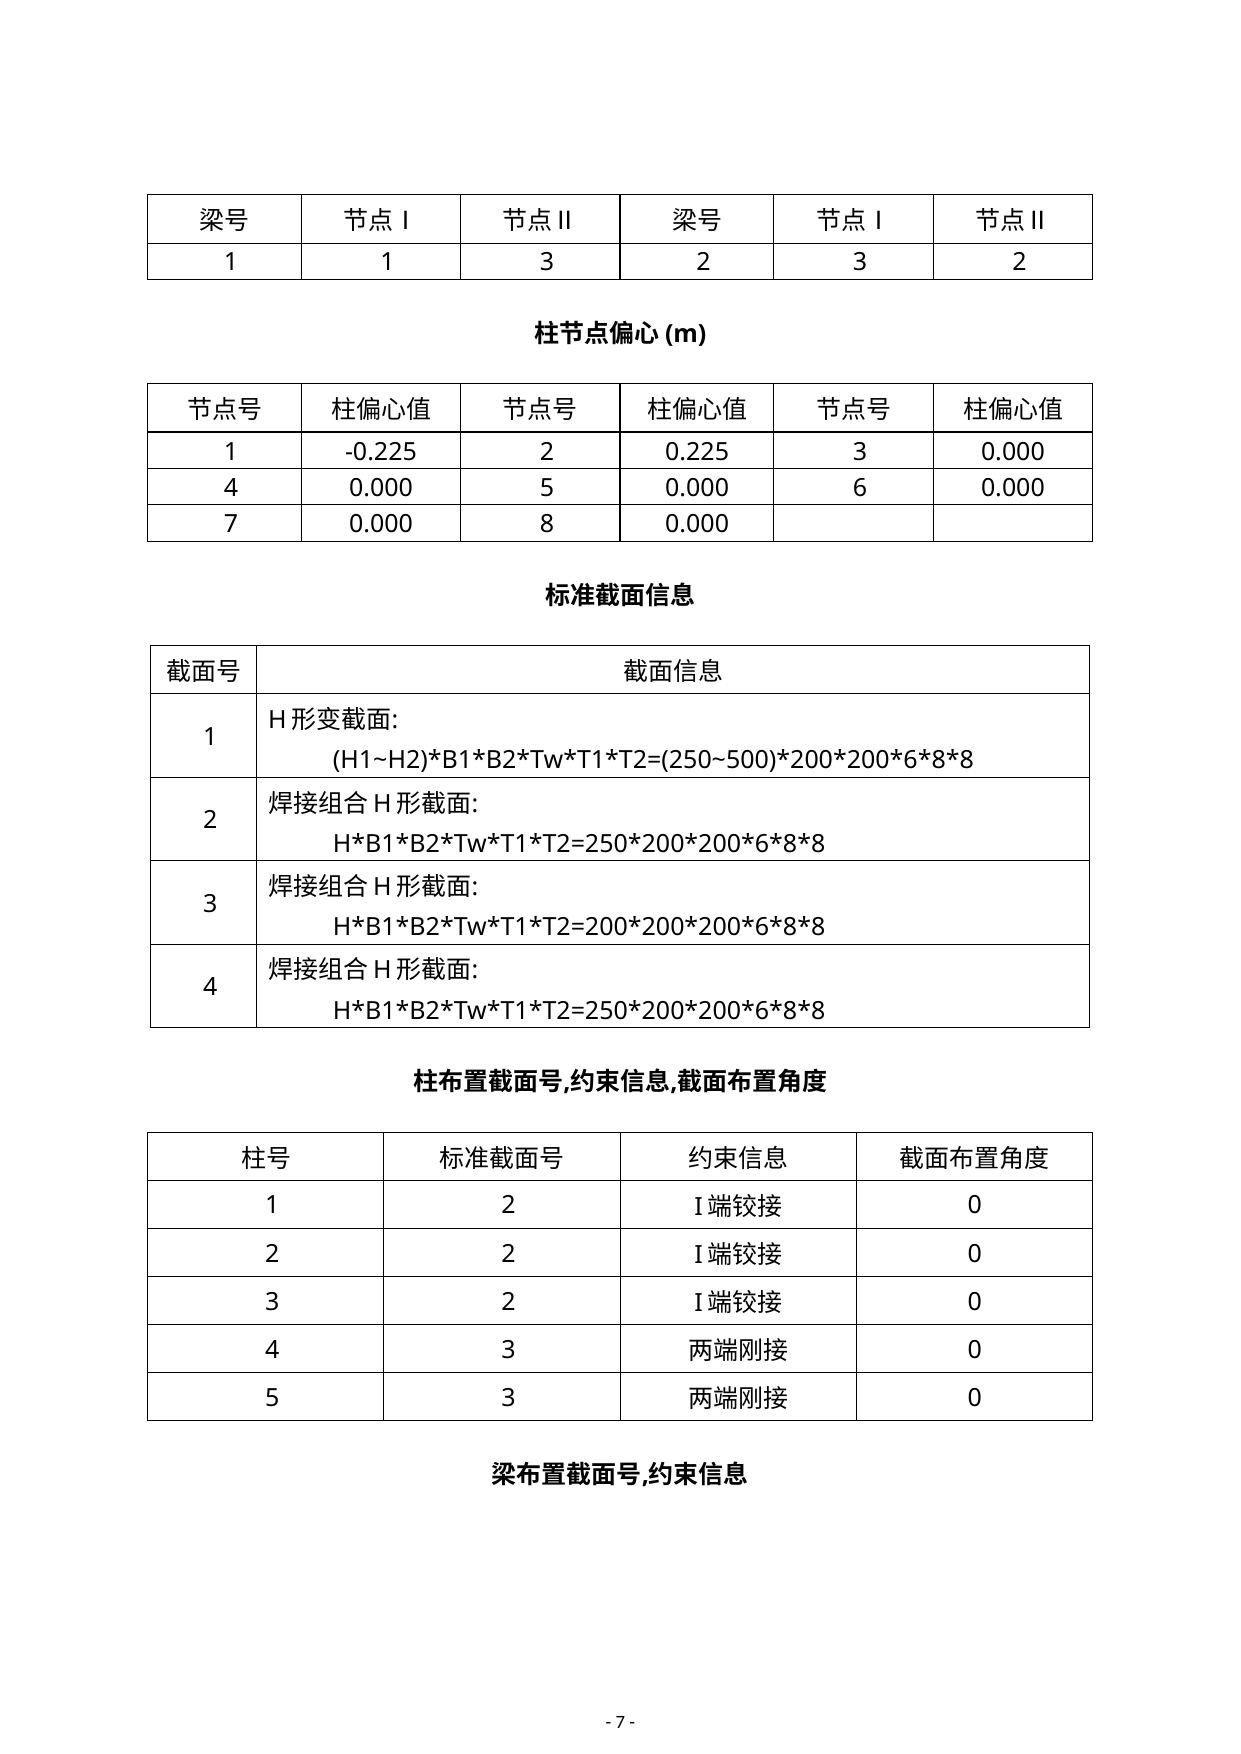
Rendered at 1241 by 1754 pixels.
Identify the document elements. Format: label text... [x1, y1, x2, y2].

table_cell 3 [774, 433, 933, 468]
table_cell [774, 505, 933, 541]
table_cell 2 [384, 1181, 620, 1228]
table_cell 两端刚接 [621, 1373, 856, 1420]
table_cell 1 [302, 244, 460, 279]
table_cell 2 [148, 1229, 383, 1276]
table_header 标准截面号 [384, 1133, 620, 1180]
table_cell 3 [148, 1277, 383, 1324]
table_cell 两端刚接 [621, 1325, 856, 1372]
table_cell I端铰接 [621, 1181, 856, 1228]
table_cell 0.000 [621, 505, 773, 541]
table_cell 1 [151, 694, 256, 777]
table_cell 2 [384, 1229, 620, 1276]
table_header 节点Ⅰ [302, 195, 460, 242]
text 柱布置截面号,约束信息,截面布置角度 [148, 1056, 1093, 1103]
table_cell 0.000 [302, 469, 460, 504]
table_header 梁号 [148, 195, 301, 242]
table_cell 4 [151, 945, 256, 1027]
text 标准截面信息 [148, 570, 1093, 617]
table_cell I端铰接 [621, 1229, 856, 1276]
table_header 柱偏心值 [934, 384, 1092, 431]
table_cell 0.225 [621, 433, 773, 468]
table_header 截面号 [151, 646, 256, 693]
table_cell [934, 505, 1092, 541]
table_cell 3 [461, 244, 619, 279]
table_header 梁号 [621, 195, 773, 242]
table_header 节点Ⅱ [461, 195, 619, 242]
table_cell 4 [148, 1325, 383, 1372]
table_cell 3 [384, 1325, 620, 1372]
table_cell 1 [148, 433, 301, 468]
table_header 节点Ⅱ [934, 195, 1092, 242]
table_cell 0.000 [302, 505, 460, 541]
table_cell 0.000 [621, 469, 773, 504]
table_cell 焊接组合H形截面: H*B1*B2*Tw*T1*T2=250*200*200*6*8*8 [257, 945, 1089, 1027]
table_cell 0 [857, 1325, 1092, 1372]
table_cell 7 [148, 505, 301, 541]
table_cell 0.000 [934, 433, 1092, 468]
table_cell -0.225 [302, 433, 460, 468]
table_cell 2 [151, 778, 256, 860]
text 柱节点偏心 (m) [148, 308, 1093, 355]
table_cell 2 [461, 433, 619, 468]
table_header 截面布置角度 [857, 1133, 1092, 1180]
table_cell 3 [384, 1373, 620, 1420]
table_cell 3 [774, 244, 933, 279]
table_header 节点号 [774, 384, 933, 431]
table_cell 焊接组合H形截面: H*B1*B2*Tw*T1*T2=250*200*200*6*8*8 [257, 778, 1089, 860]
table_cell 2 [621, 244, 773, 279]
table_header 柱偏心值 [621, 384, 773, 431]
table_cell 2 [934, 244, 1092, 279]
table_header 柱号 [148, 1133, 383, 1180]
table_header 约束信息 [621, 1133, 856, 1180]
table_cell 0 [857, 1373, 1092, 1420]
table_cell 0 [857, 1229, 1092, 1276]
table_cell 1 [148, 1181, 383, 1228]
table_cell 2 [384, 1277, 620, 1324]
table_cell I端铰接 [621, 1277, 856, 1324]
table_cell 6 [774, 469, 933, 504]
table_header 节点号 [148, 384, 301, 431]
table_cell 0 [857, 1181, 1092, 1228]
table_header 节点号 [461, 384, 619, 431]
table_cell H形变截面: (H1~H2)*B1*B2*Tw*T1*T2=(250~500)*200*200*6*8*8 [257, 694, 1089, 777]
text 梁布置截面号,约束信息 [148, 1449, 1093, 1497]
table_cell 5 [148, 1373, 383, 1420]
table_header 节点Ⅰ [774, 195, 933, 242]
table_cell 0 [857, 1277, 1092, 1324]
table_cell 0.000 [934, 469, 1092, 504]
table_cell 3 [151, 861, 256, 943]
table_cell 4 [148, 469, 301, 504]
table_header 截面信息 [257, 646, 1089, 693]
table_cell 5 [461, 469, 619, 504]
table_cell 焊接组合H形截面: H*B1*B2*Tw*T1*T2=200*200*200*6*8*8 [257, 861, 1089, 943]
table_header 柱偏心值 [302, 384, 460, 431]
table_cell 8 [461, 505, 619, 541]
table_cell 1 [148, 244, 301, 279]
